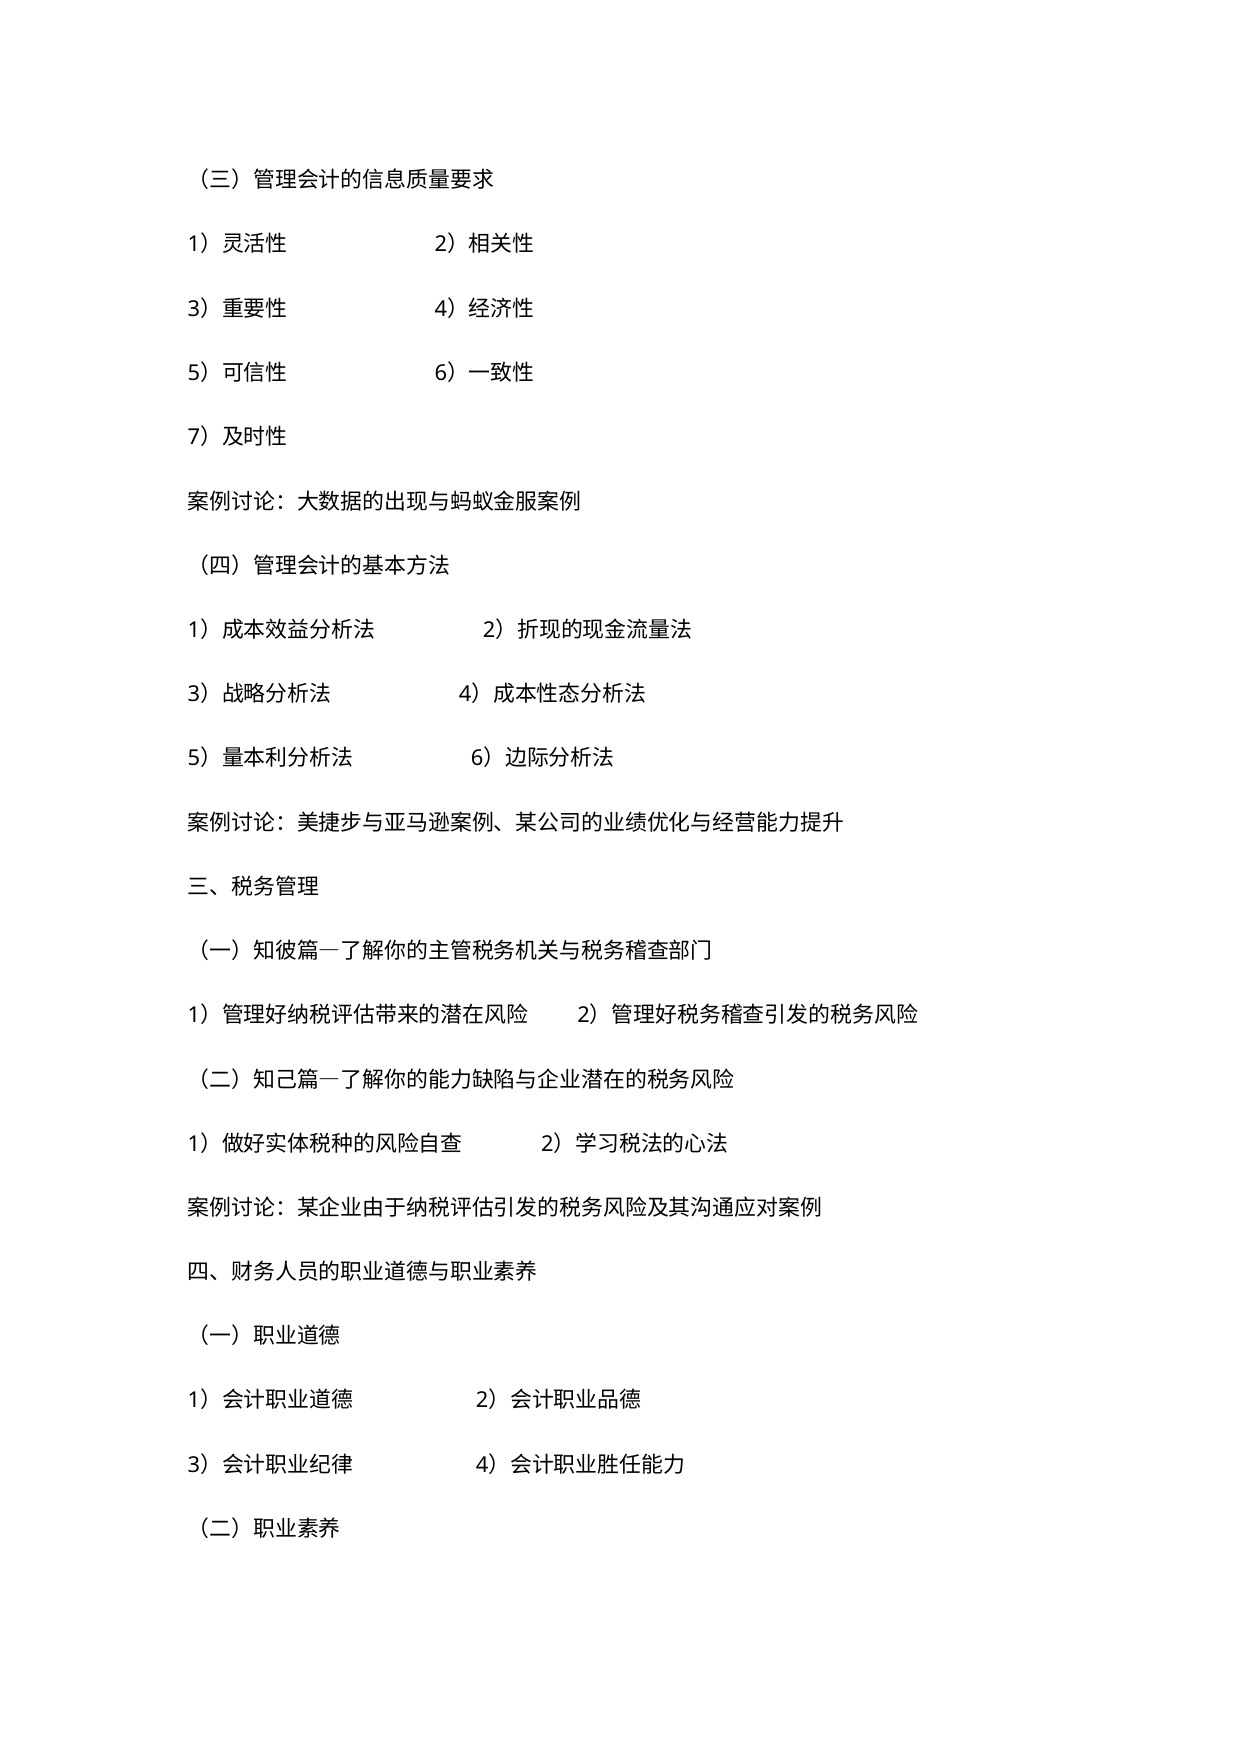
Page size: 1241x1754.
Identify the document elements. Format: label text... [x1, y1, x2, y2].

text 1）会计职业道德 2）会计职业品德 [187, 1382, 1053, 1414]
text 3）战略分析法 4）成本性态分析法 [187, 676, 1053, 708]
text （二）知己篇—了解你的能力缺陷与企业潜在的税务风险 [187, 1061, 1053, 1094]
text 5）量本利分析法 6）边际分析法 [187, 740, 1053, 773]
text 5）可信性 6）一致性 [187, 355, 1053, 387]
text 四、财务人员的职业道德与职业素养 [187, 1254, 1053, 1286]
text （一）知彼篇—了解你的主管税务机关与税务稽查部门 [187, 933, 1053, 965]
text 1）成本效益分析法 2）折现的现金流量法 [187, 612, 1053, 644]
text （二）职业素养 [187, 1511, 1053, 1543]
text 案例讨论：美捷步与亚马逊案例、某公司的业绩优化与经营能力提升 [187, 804, 1053, 837]
text 7）及时性 [187, 419, 1053, 451]
text 三、税务管理 [187, 868, 1053, 901]
text （四）管理会计的基本方法 [187, 547, 1053, 580]
text 3）会计职业纪律 4）会计职业胜任能力 [187, 1446, 1053, 1479]
text 3）重要性 4）经济性 [187, 290, 1053, 323]
text 1）管理好纳税评估带来的潜在风险 2）管理好税务稽查引发的税务风险 [187, 997, 1053, 1029]
text 案例讨论：某企业由于纳税评估引发的税务风险及其沟通应对案例 [187, 1189, 1053, 1222]
text （三）管理会计的信息质量要求 [187, 162, 1053, 194]
text 案例讨论：大数据的出现与蚂蚁金服案例 [187, 483, 1053, 516]
text 1）做好实体税种的风险自查 2）学习税法的心法 [187, 1125, 1053, 1158]
text 1）灵活性 2）相关性 [187, 226, 1053, 259]
text （一）职业道德 [187, 1318, 1053, 1350]
